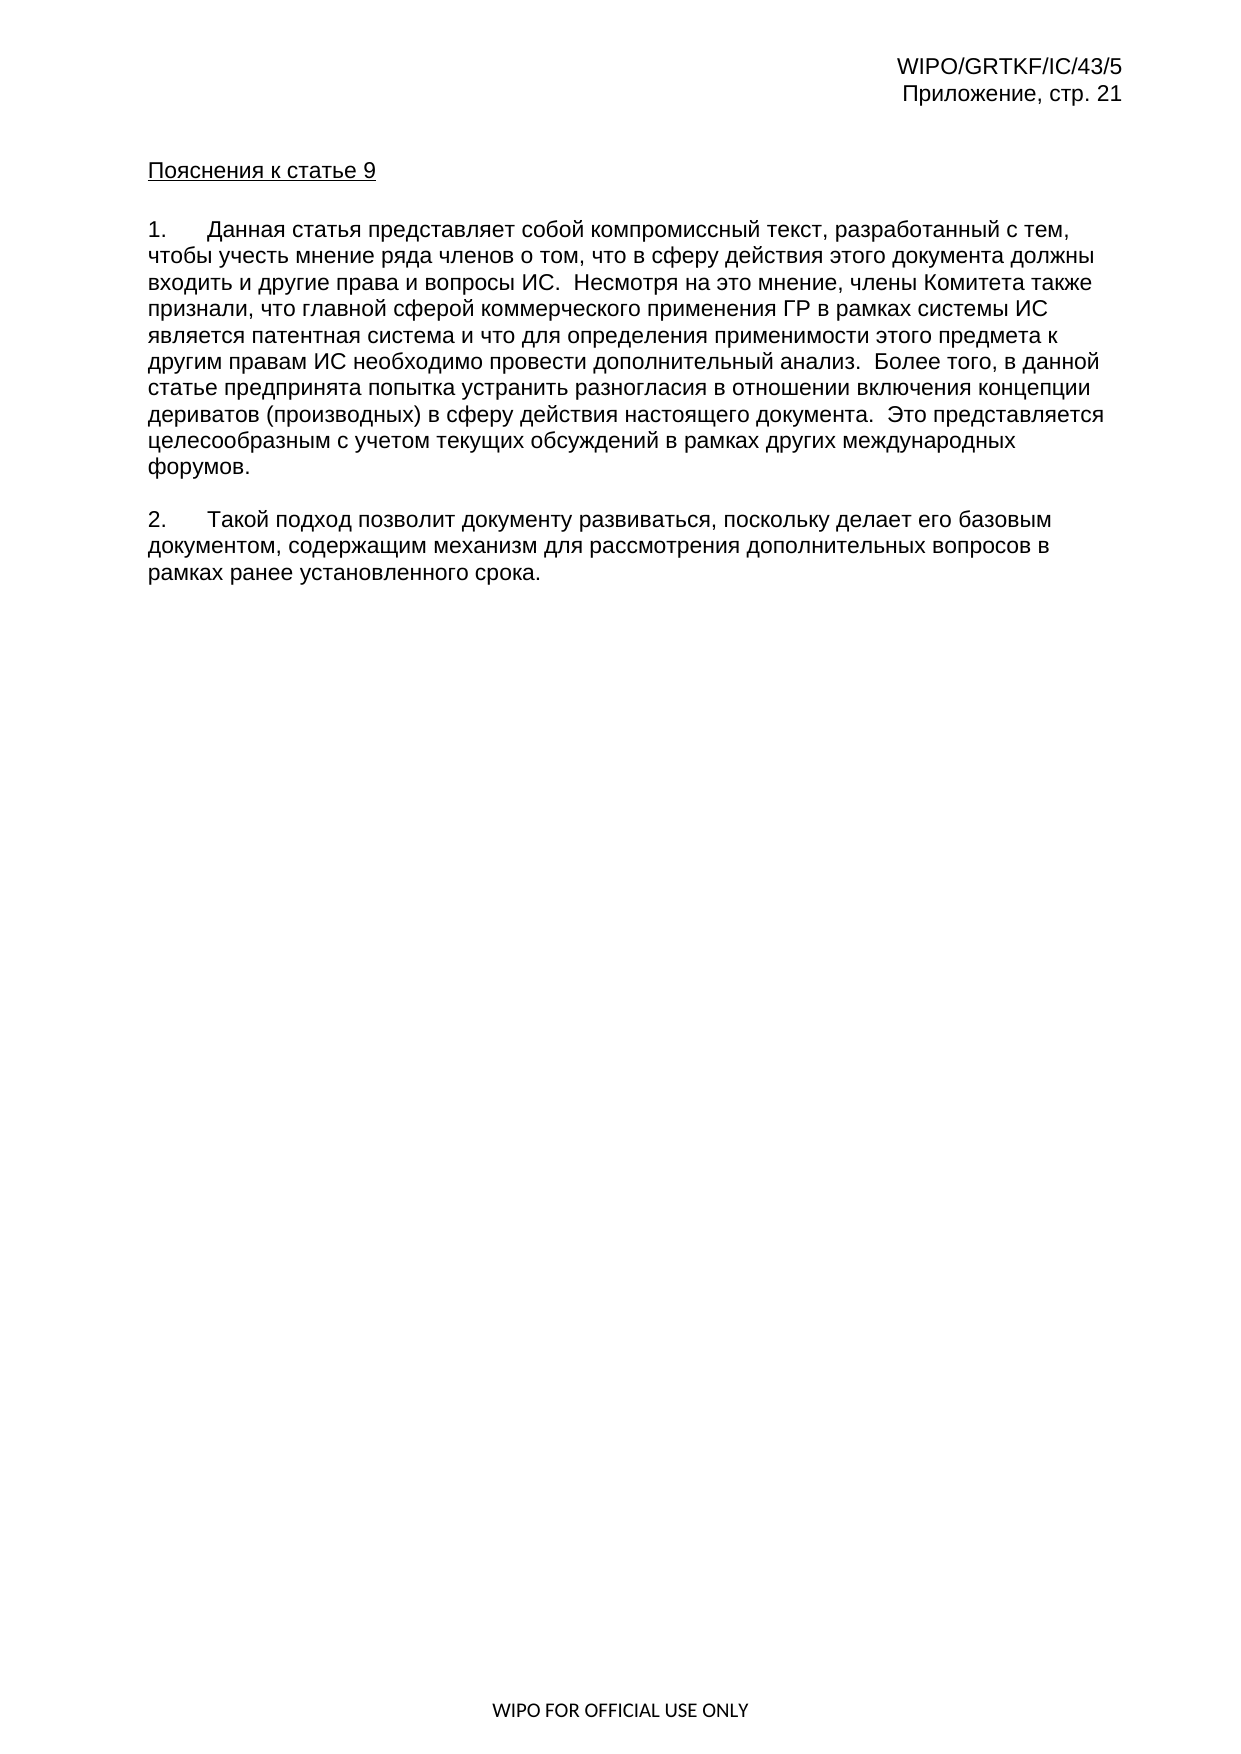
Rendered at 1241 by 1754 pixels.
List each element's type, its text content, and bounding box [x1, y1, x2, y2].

text 2. Такой подход позволит документу развиваться, поскольку делает его базовым документом, содержащим механизм для рассмотрения дополнительных вопросов в рамках ранее установленного срока. [148, 506, 1122, 585]
text 1. Данная статья представляет собой компромиссный текст, разработанный с тем, чтобы учесть мнение ряда членов о том, что в сферу действия этого документа должны входить и другие права и вопросы ИС. Несмотря на это мнение, члены Комитета также признали, что главной сферой коммерческого применения ГР в рамках системы ИС является патентная система и что для определения применимости этого предмета к другим правам ИС необходимо провести дополнительный анализ. Более того, в данной статье предпринята попытка устранить разногласия в отношении включения концепции дериватов (производных) в сферу действия настоящего документа. Это представляется целесообразным с учетом текущих обсуждений в рамках других международных форумов. [148, 216, 1122, 480]
subtitle Пояснения к статье 9 [148, 157, 1122, 183]
